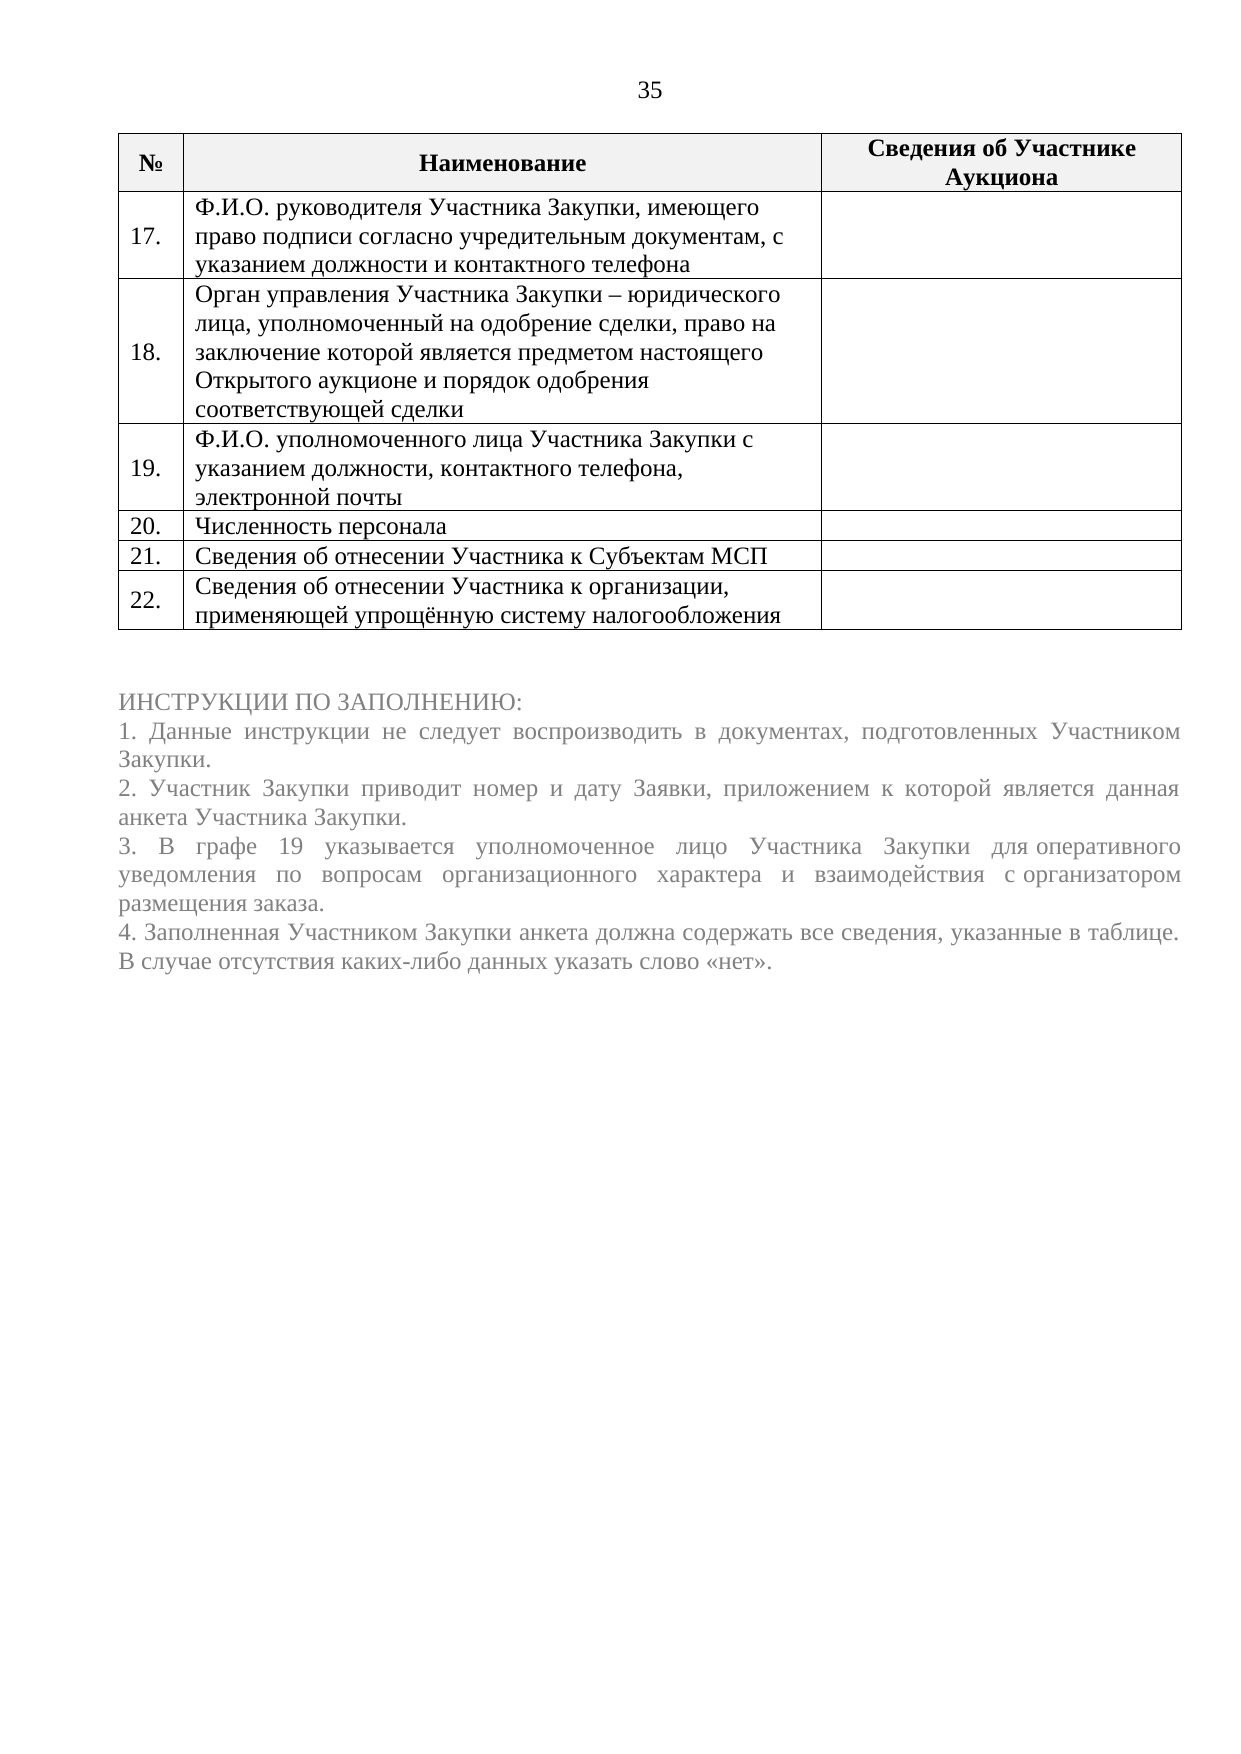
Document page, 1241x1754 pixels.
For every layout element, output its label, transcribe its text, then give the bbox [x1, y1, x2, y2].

table_cell 21. [119, 541, 183, 570]
table_cell Орган управления Участника Закупки – юридического лица, уполномоченный на одобрение сделки, право на заключение которой является предметом настоящего Открытого аукционе и порядок одобрения соответствующей сделки [184, 279, 821, 423]
text 2. Участник Закупки приводит номер и дату Заявки, приложением к которой является данная анкета Участника Закупки. [118, 773, 1181, 831]
table_cell 17. [119, 192, 183, 278]
text 3. В графе 19 указывается уполномоченное лицо Участника Закупки для оперативного уведомления по вопросам организационного характера и взаимодействия с организатором размещения заказа. [118, 831, 1181, 917]
table_cell 20. [119, 511, 183, 540]
table_cell Ф.И.О. руководителя Участника Закупки, имеющего право подписи согласно учредительным документам, с указанием должности и контактного телефона [184, 192, 821, 278]
text 4. Заполненная Участником Закупки анкета должна содержать все сведения, указанные в таблице. В случае отсутствия каких-либо данных указать слово «нет». [118, 917, 1181, 974]
table_cell Сведения об отнесении Участника к организации, применяющей упрощённую систему налогообложения [184, 571, 821, 628]
table_cell Численность персонала [184, 511, 821, 540]
table_cell 22. [119, 571, 183, 628]
table_cell [822, 541, 1181, 570]
table_cell [822, 424, 1181, 510]
table_header Наименование [184, 134, 821, 191]
table_cell [822, 279, 1181, 423]
text 1. Данные инструкции не следует воспроизводить в документах, подготовленных Участником Закупки. [118, 716, 1181, 773]
table_cell 19. [119, 424, 183, 510]
table_cell Ф.И.О. уполномоченного лица Участника Закупки с указанием должности, контактного телефона, электронной почты [184, 424, 821, 510]
table_cell [822, 511, 1181, 540]
table_header № [119, 134, 183, 191]
table_header Сведения об Участнике Аукциона [822, 134, 1181, 191]
table_cell [822, 571, 1181, 628]
table_cell [822, 192, 1181, 278]
text ИНСТРУКЦИИ ПО ЗАПОЛНЕНИЮ: [118, 687, 1181, 716]
table_cell 18. [119, 279, 183, 423]
table_cell Сведения об отнесении Участника к Субъектам МСП [184, 541, 821, 570]
